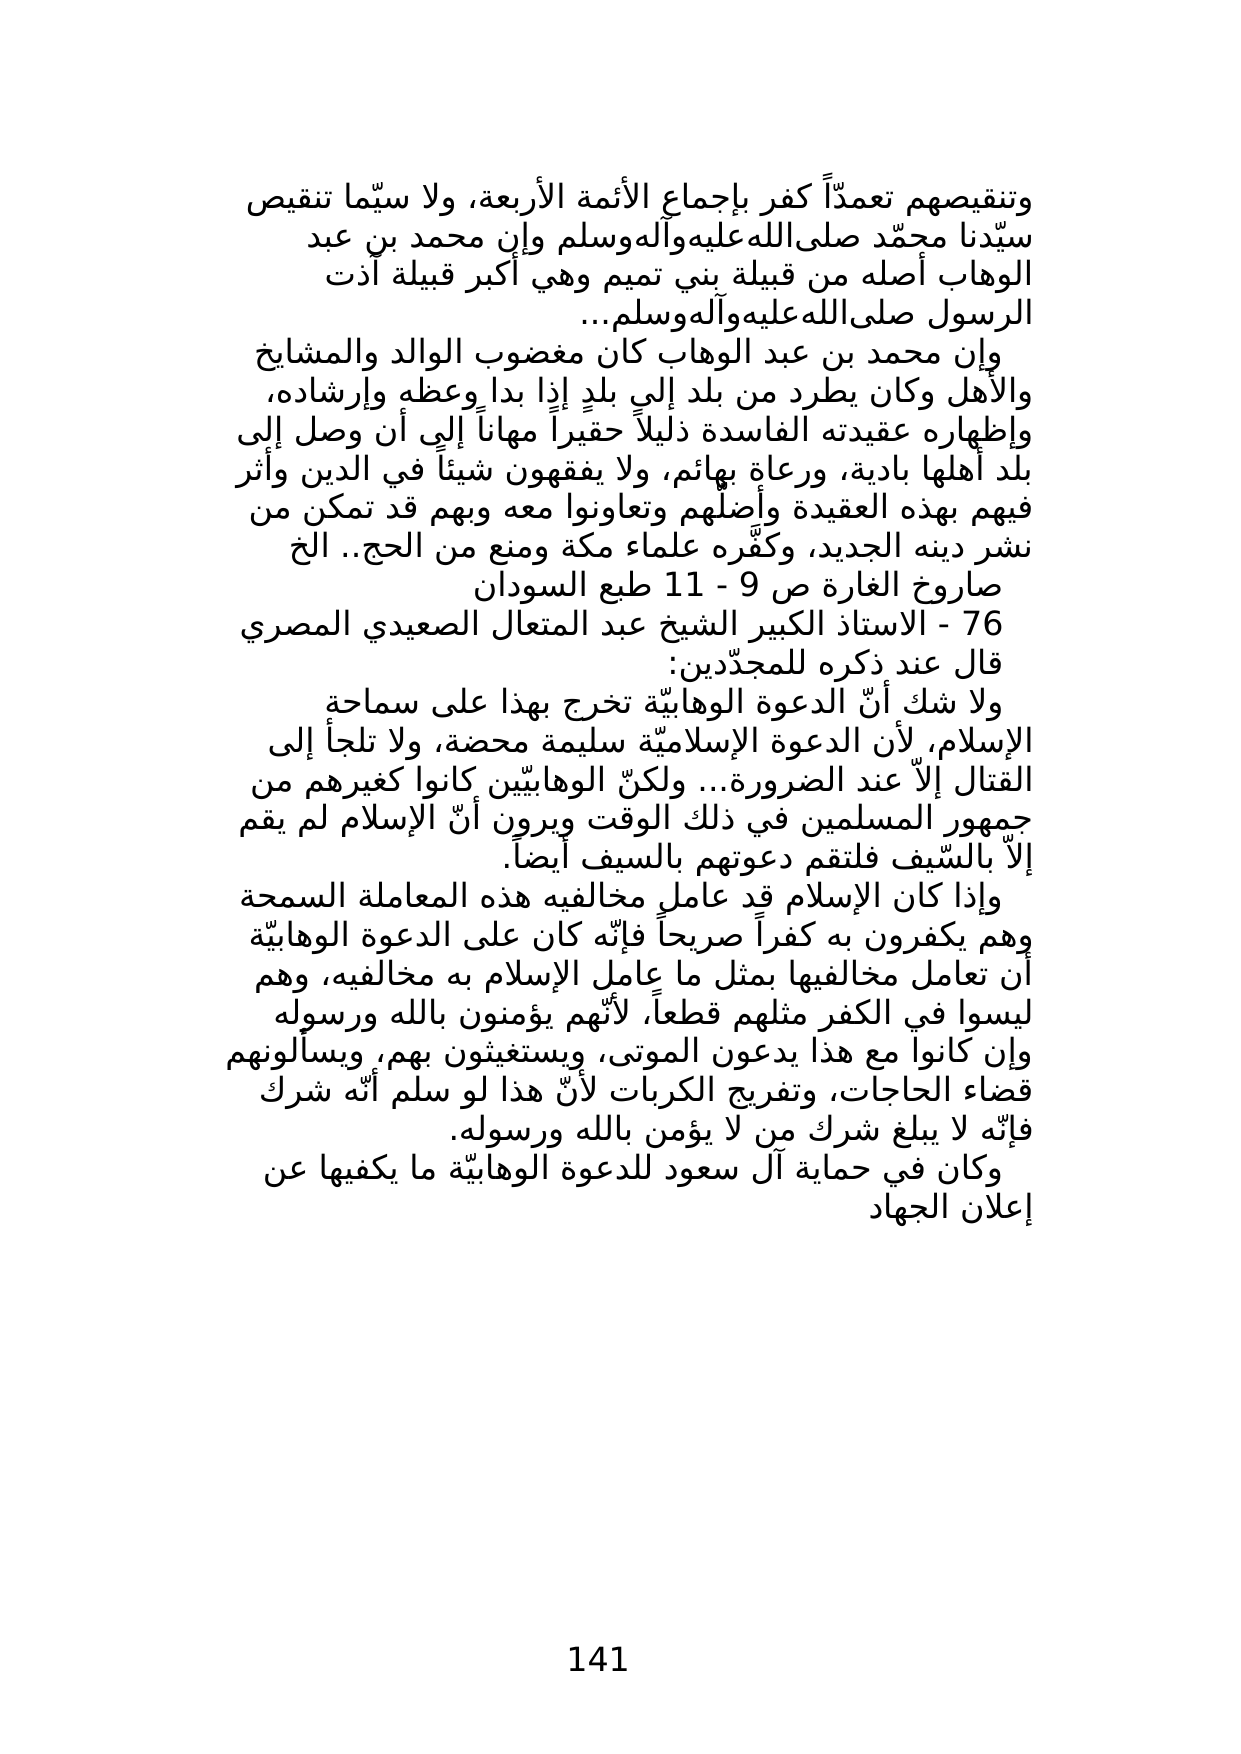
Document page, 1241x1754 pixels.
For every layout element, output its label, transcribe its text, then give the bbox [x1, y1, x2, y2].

text 76 - الاستاذ الكبير الشيخ عبد المتعال الصعيدي المصري [222, 604, 1033, 643]
text وإن محمد بن عبد الوهاب كان مغضوب الوالد والمشايخ والأهل وكان يطرد من بلد إلى بلدٍ إذا بدا وعظه وإرشاده، وإظهاره عقيدته الفاسدة ذليلاً حقيراً مهاناً إلى أن وصل إلى بلد أهلها بادية، ورعاة بهائم، ولا يفقهون شيئاً في الدين وأثر فيهم بهذه العقيدة وأضلّهم وتعاونوا معه وبهم قد تمكن من نشر دينه الجديد، وكفَّره علماء مكة ومنع من الحج.. الخ [222, 333, 1033, 566]
text وتنقيصهم تعمدّاً كفر بإجماع الأئمة الأربعة، ولا سيّما تنقيص سيّدنا محمّد صلى‌الله‌عليه‌وآله‌وسلم وإن محمد بن عبد الوهاب أصله من قبيلة بني تميم وهي أكبر قبيلة آذت الرسول صلى‌الله‌عليه‌وآله‌وسلم... [222, 177, 1033, 333]
text وكان في حماية آل سعود للدعوة الوهابيّة ما يكفيها عن إعلان الجهاد [222, 1148, 1033, 1226]
text ولا شك أنّ الدعوة الوهابيّة تخرج بهذا على سماحة الإسلام، لأن الدعوة الإسلاميّة سليمة محضة، ولا تلجأ إلى القتال إلاّ عند الضرورة... ولكنّ الوهابيّين كانوا كغيرهم من جمهور المسلمين في ذلك الوقت ويرون أنّ الإسلام لم يقم إلاّ بالسّيف فلتقم دعوتهم بالسيف أيضاً. [222, 682, 1033, 877]
text قال عند ذكره للمجدّدين: [222, 643, 1033, 682]
text صاروخ الغارة ص 9 - 11 طبع السودان [222, 566, 1033, 604]
text وإذا كان الإسلام قد عامل مخالفيه هذه المعاملة السمحة وهم يكفرون به كفراً صريحاً فإنّه كان على الدعوة الوهابيّة أن تعامل مخالفيها بمثل ما عامل الإسلام به مخالفيه، وهم ليسوا في الكفر مثلهم قطعاً، لأنّهم يؤمنون بالله ورسوله وإن كانوا مع هذا يدعون الموتى، ويستغيثون بهم، ويسألونهم قضاء الحاجات، وتفريج الكربات لأنّ هذا لو سلم أنّه شرك فإنّه لا يبلغ شرك من لا يؤمن بالله ورسوله. [222, 877, 1033, 1148]
